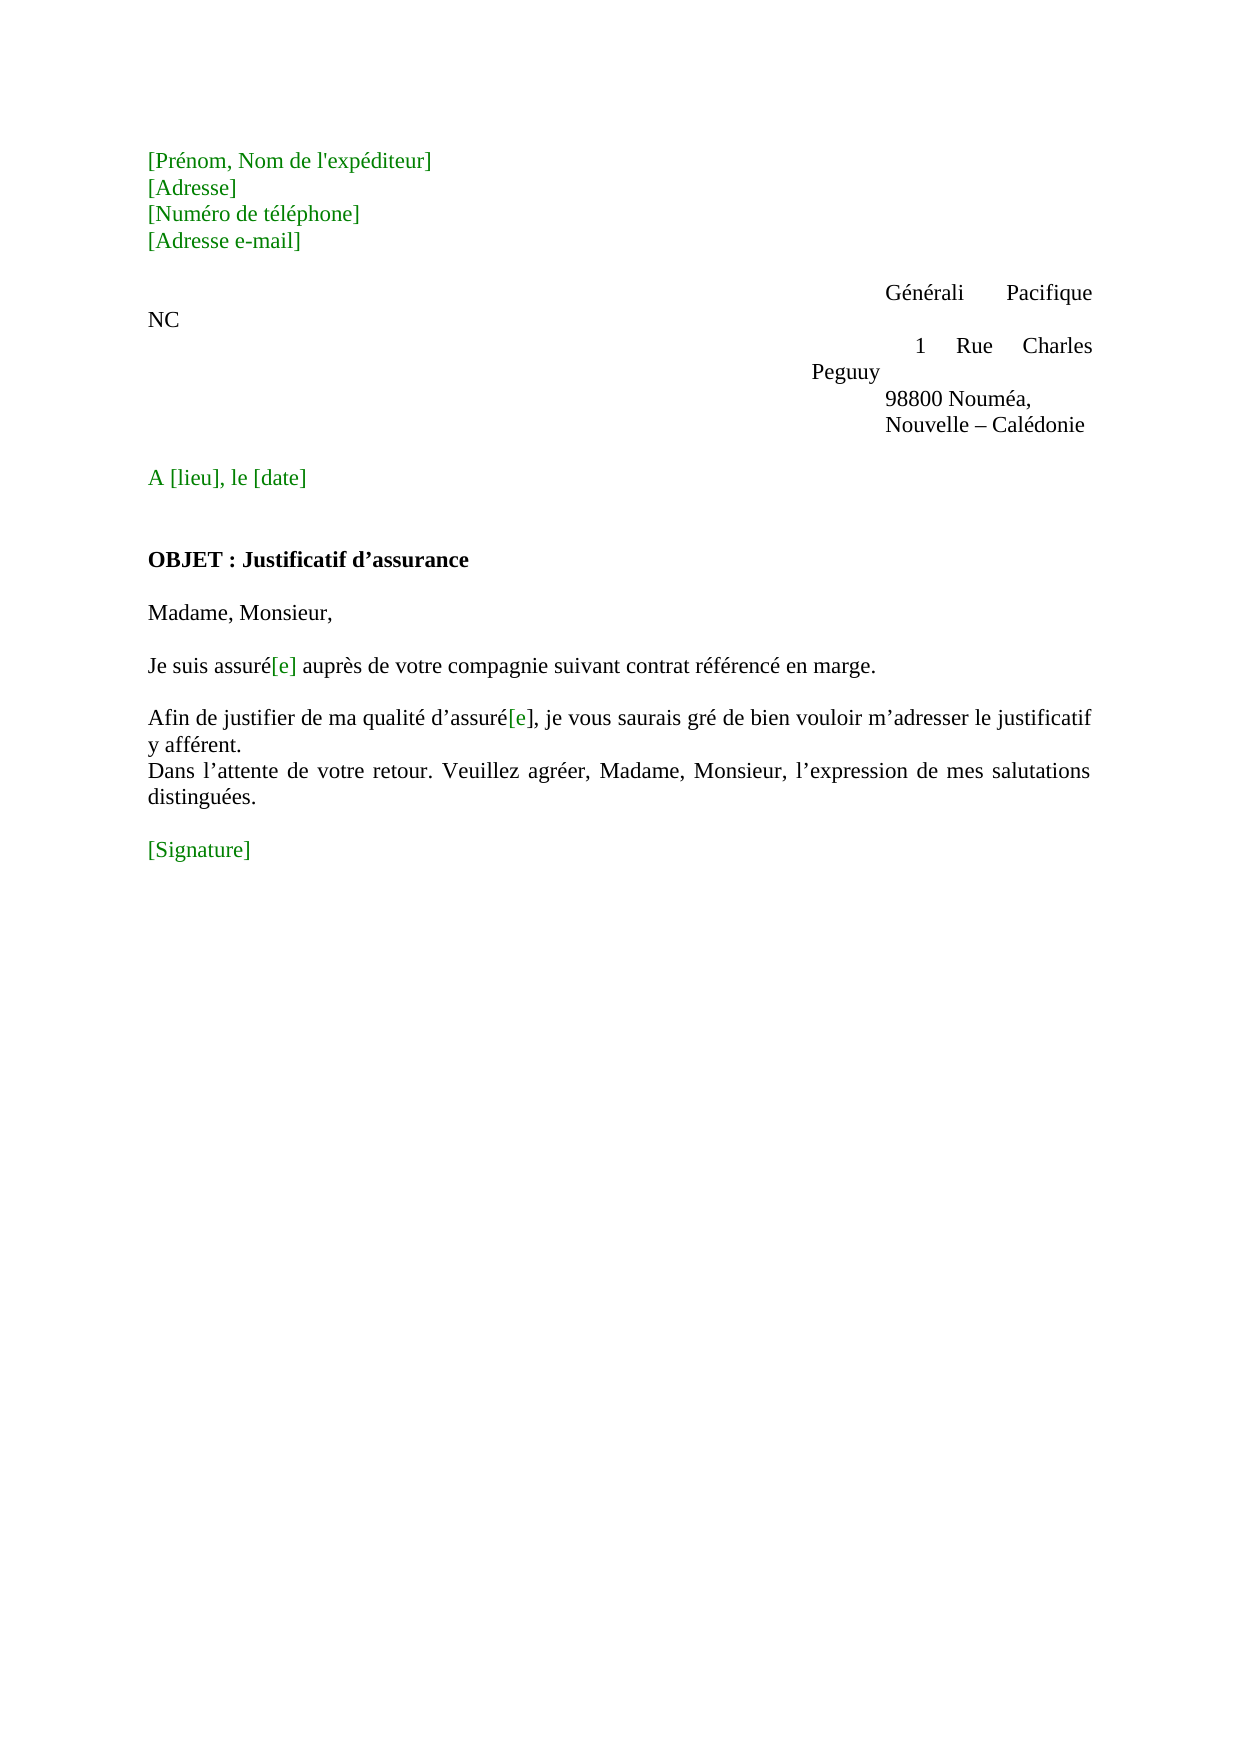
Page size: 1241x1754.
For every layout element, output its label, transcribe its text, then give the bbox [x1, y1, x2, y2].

text [Adresse] [148, 174, 1093, 200]
text Madame, Monsieur, [148, 599, 1093, 625]
text [Adresse e-mail] [148, 227, 1093, 253]
text Nouvelle – Calédonie [811, 411, 1093, 437]
text OBJET : Justificatif d’assurance [148, 546, 1093, 573]
text Dans l’attente de votre retour. Veuillez agréer, Madame, Monsieur, l’expression de mes salutations distinguées. [148, 757, 1093, 810]
text Afin de justifier de ma qualité d’assuré[e], je vous saurais gré de bien vouloir m’adresser le justificatif y afférent. [148, 704, 1093, 757]
text [Signature] [148, 836, 1093, 862]
text [Prénom, Nom de l'expéditeur] [148, 148, 1093, 174]
text A [lieu], le [date] [148, 464, 1093, 490]
text 1 Rue Charles Peguuy [811, 332, 1093, 385]
text [Numéro de téléphone] [148, 200, 1093, 227]
text 98800 Nouméa, [811, 385, 1093, 411]
text Je suis assuré[e] auprès de votre compagnie suivant contrat référencé en marge. [148, 652, 1093, 678]
text Générali Pacifique NC [148, 279, 1093, 332]
